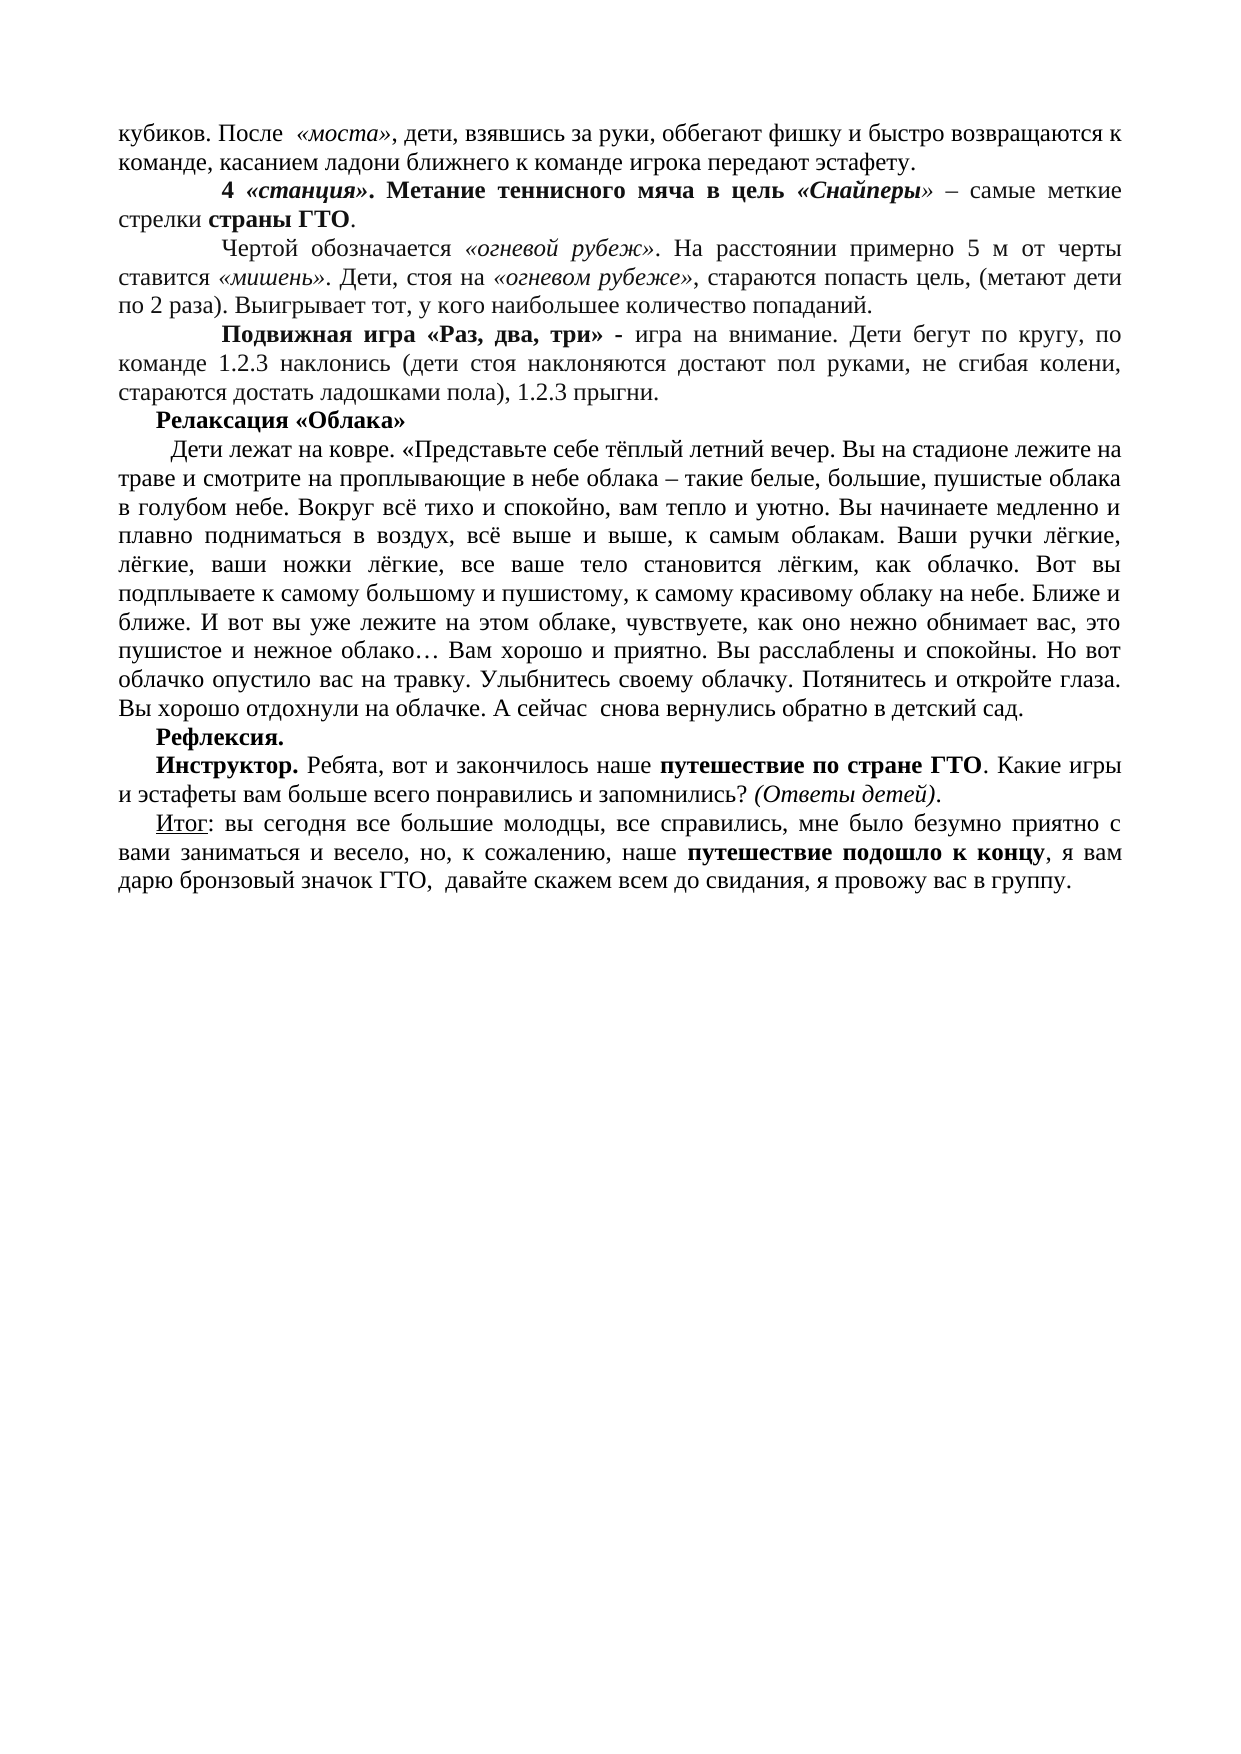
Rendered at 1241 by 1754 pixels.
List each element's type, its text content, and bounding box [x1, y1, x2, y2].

text 4 «станция». Метание теннисного мяча в цель «Снайперы» – самые меткие стрелки страны ГТО. [118, 176, 1122, 233]
text Подвижная игра «Раз, два, три» - игра на внимание. Дети бегут по кругу, по команде 1.2.3 наклонись (дети стоя наклоняются достают пол руками, не сгибая колени, стараются достать ладошками пола), 1.2.3 прыгни. [118, 319, 1122, 406]
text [118, 118, 1122, 176]
text Итог: вы сегодня все большие молодцы, все справились, мне было безумно приятно с вами заниматься и весело, но, к сожалению, наше путешествие подошло к концу, я вам дарю бронзовый значок ГТО, давайте скажем всем до свидания, я провожу вас в группу. [118, 808, 1122, 894]
text Дети лежат на ковре. «Представьте себе тёплый летний вечер. Вы на стадионе лежите на траве и смотрите на проплывающие в небе облака – такие белые, большие, пушистые облака в голубом небе. Вокруг всё тихо и спокойно, вам тепло и уютно. Вы начинаете медленно и плавно подниматься в воздух, всё выше и выше, к самым облакам. Ваши ручки лёгкие, лёгкие, ваши ножки лёгкие, все ваше тело становится лёгким, как облачко. Вот вы подплываете к самому большому и пушистому, к самому красивому облаку на небе. Ближе и ближе. И вот вы уже лежите на этом облаке, чувствуете, как оно нежно обнимает вас, это пушистое и нежное облако… Вам хорошо и приятно. Вы расслаблены и спокойны. Но вот облачко опустило вас на травку. Улыбнитесь своему облачку. Потянитесь и откройте глаза. Вы хорошо отдохнули на облачке. А сейчас снова вернулись обратно в детский сад. [118, 434, 1122, 722]
text Релаксация «Облака» [118, 406, 1122, 434]
text Чертой обозначается «огневой рубеж». На расстоянии примерно 5 м от черты ставится «мишень». Дети, стоя на «огневом рубеже», стараются попасть цель, (метают дети по 2 раза). Выигрывает тот, у кого наибольшее количество попаданий. [118, 233, 1122, 319]
text Рефлексия. [118, 722, 1122, 751]
text Инструктор. Ребята, вот и закончилось наше путешествие по стране ГТО. Какие игры и эстафеты вам больше всего понравились и запомнились? (Ответы детей). [118, 751, 1122, 808]
